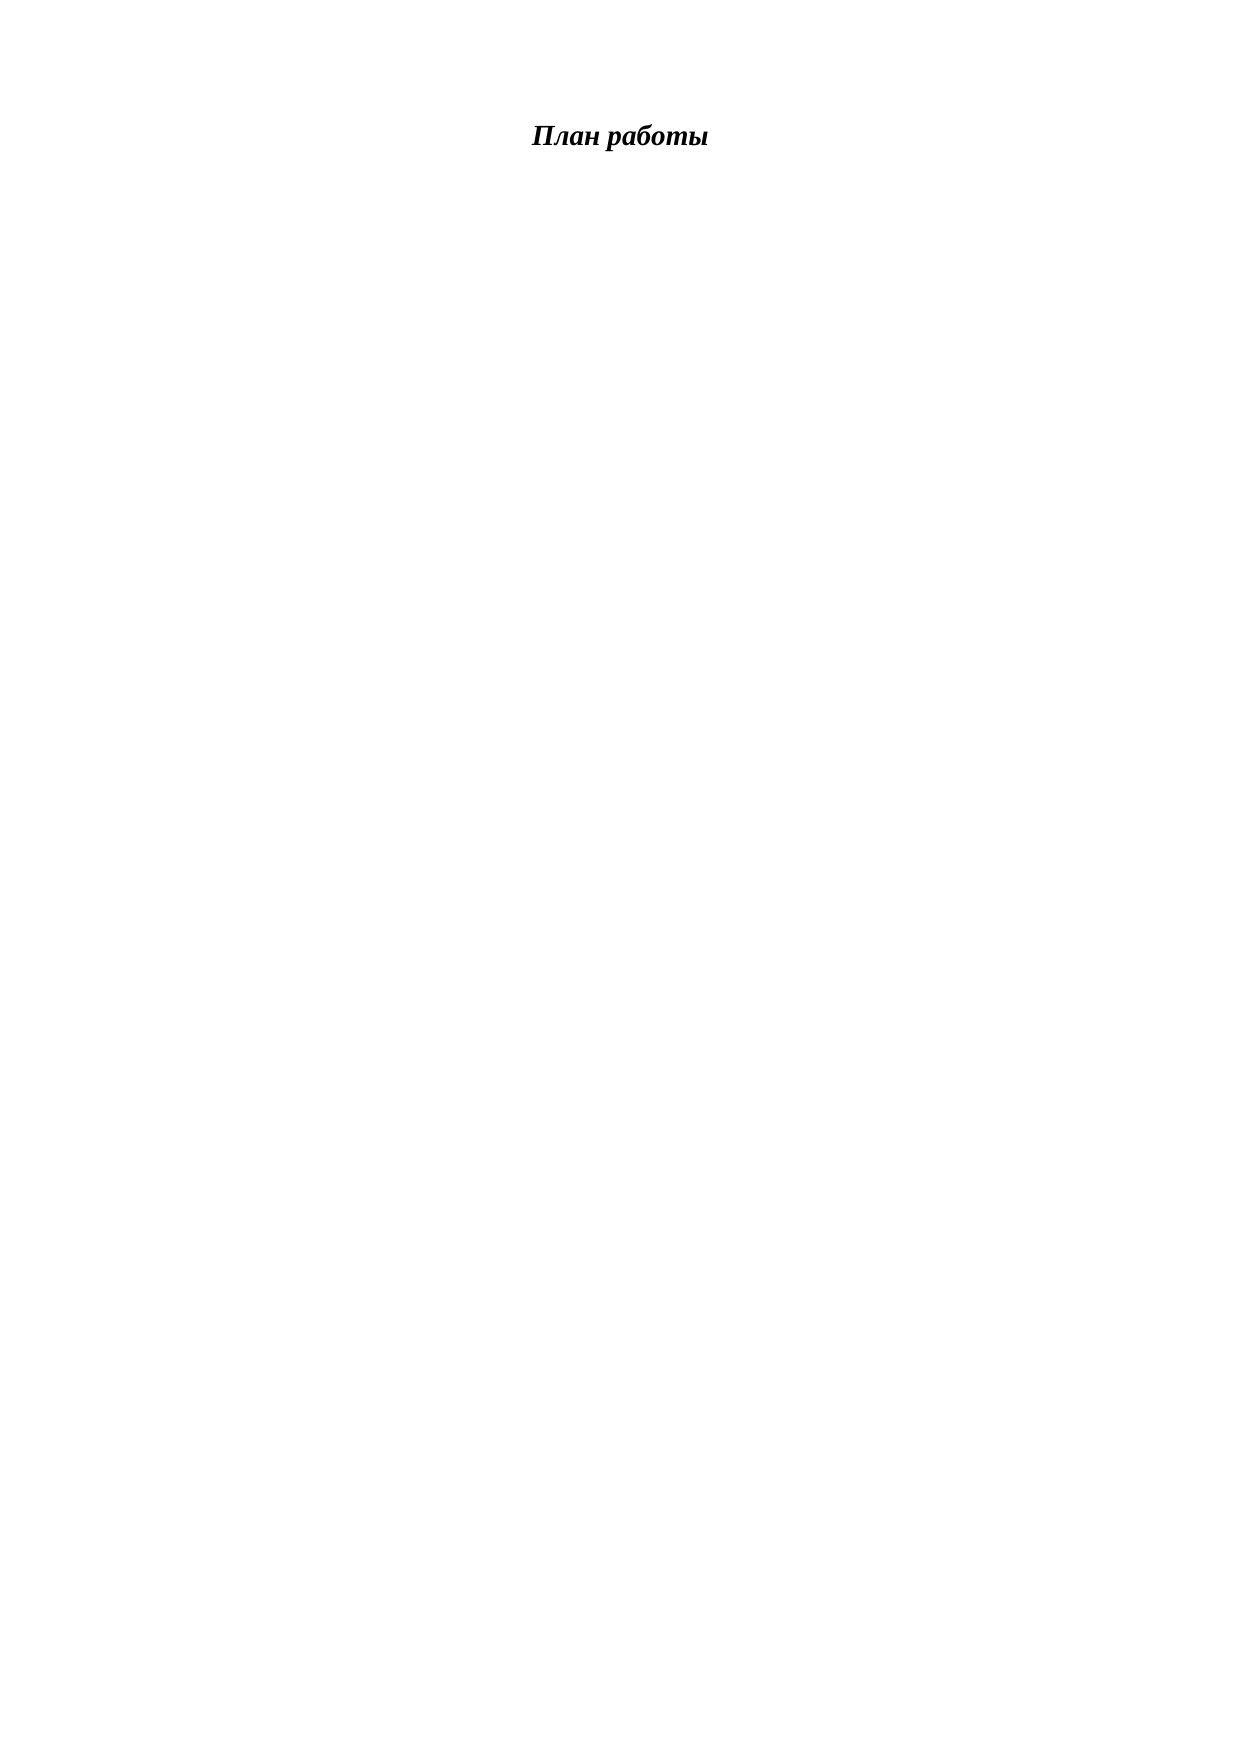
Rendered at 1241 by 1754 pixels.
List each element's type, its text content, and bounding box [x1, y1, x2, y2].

text План работы [88, 118, 1152, 152]
